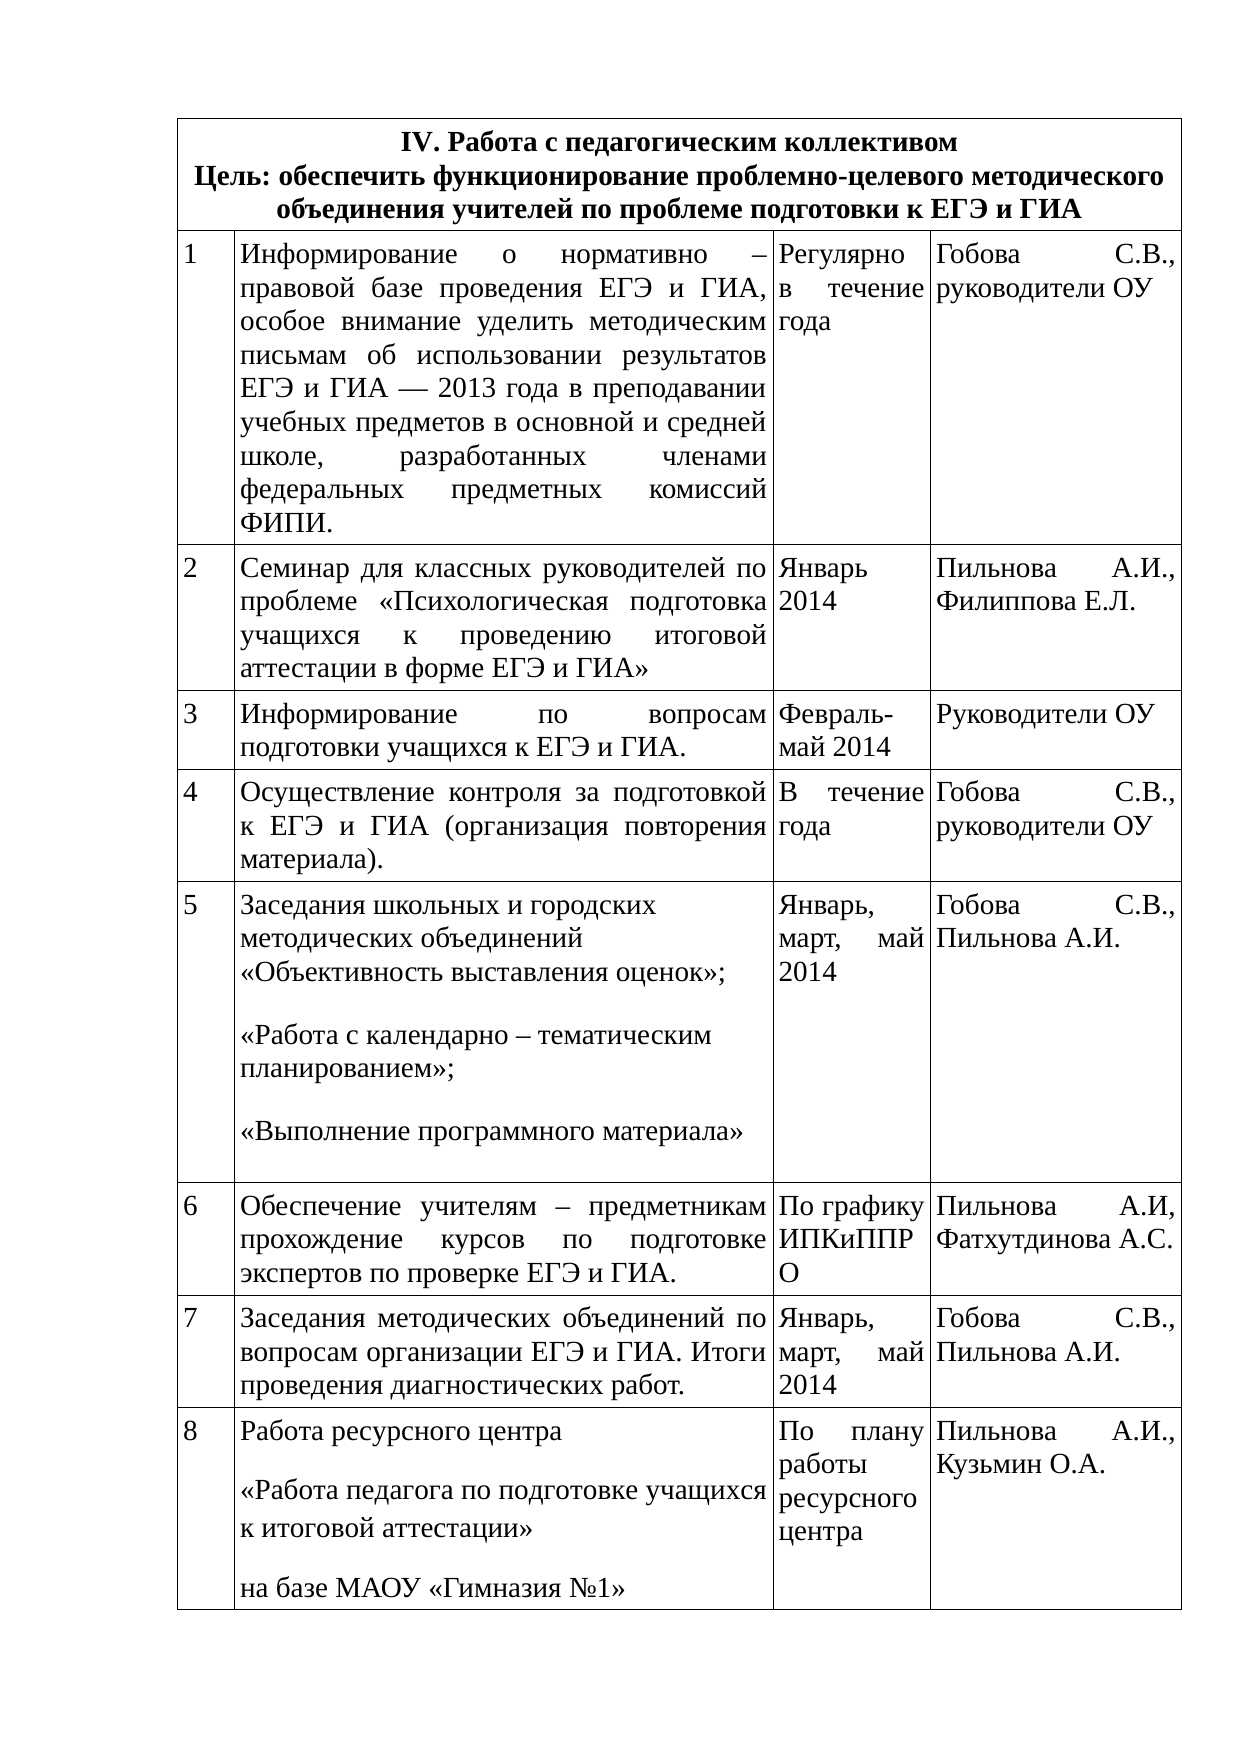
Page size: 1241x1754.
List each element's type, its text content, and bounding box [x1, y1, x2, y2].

table_cell 5 [178, 882, 234, 1182]
table_cell Заседания школьных и городских методических объединений «Объективность выставления оценок»; «Работа с календарно – тематическим планированием»; «Выполнение программного материала» [235, 882, 773, 1182]
table_cell 7 [178, 1296, 234, 1407]
table_cell По графику ИПКиППРО [774, 1183, 930, 1294]
table_cell Гобова С.В., руководители ОУ [931, 770, 1181, 881]
table_cell Январь 2014 [774, 545, 930, 690]
table_cell 3 [178, 691, 234, 768]
table_cell Январь, март, май 2014 [774, 882, 930, 1182]
table_cell 2 [178, 545, 234, 690]
table_cell Обеспечение учителям – предметникам прохождение курсов по подготовке экспертов по проверке ЕГЭ и ГИА. [235, 1183, 773, 1294]
table_cell Гобова С.В., Пильнова А.И. [931, 1296, 1181, 1407]
table_cell 4 [178, 770, 234, 881]
table_cell Регулярно в течение года [774, 231, 930, 544]
table_cell Заседания методических объединений по вопросам организации ЕГЭ и ГИА. Итоги проведения диагностических работ. [235, 1296, 773, 1407]
table_cell IV. Работа с педагогическим коллективом Цель: обеспечить функционирование проблемно-целевого методического объединения учителей по проблеме подготовки к ЕГЭ и ГИА [178, 119, 1181, 230]
table_cell Информирование о нормативно – правовой базе проведения ЕГЭ и ГИА, особое внимание уделить методическим письмам об использовании результатов ЕГЭ и ГИА — 2013 года в преподавании учебных предметов в основной и средней школе, разработанных членами федеральных предметных комиссий ФИПИ. [235, 231, 773, 544]
table_cell В течение года [774, 770, 930, 881]
table_cell Пильнова А.И., Филиппова Е.Л. [931, 545, 1181, 690]
table_cell 1 [178, 231, 234, 544]
table_cell Гобова С.В., Пильнова А.И. [931, 882, 1181, 1182]
table_cell По плану работы ресурсного центра [774, 1408, 930, 1609]
table_cell Осуществление контроля за подготовкой к ЕГЭ и ГИА (организация повторения материала). [235, 770, 773, 881]
table_cell Гобова С.В., руководители ОУ [931, 231, 1181, 544]
table_cell Пильнова А.И., Кузьмин О.А. [931, 1408, 1181, 1609]
table_cell 8 [178, 1408, 234, 1609]
table_cell Работа ресурсного центра «Работа педагога по подготовке учащихся к итоговой аттестации» на базе МАОУ «Гимназия №1» [235, 1408, 773, 1609]
table_cell Февраль-май 2014 [774, 691, 930, 768]
table_cell Январь, март, май 2014 [774, 1296, 930, 1407]
table_cell Пильнова А.И, Фатхутдинова А.С. [931, 1183, 1181, 1294]
table_cell Руководители ОУ [931, 691, 1181, 768]
table_cell 6 [178, 1183, 234, 1294]
table_cell Информирование по вопросам подготовки учащихся к ЕГЭ и ГИА. [235, 691, 773, 768]
table_cell Семинар для классных руководителей по проблеме «Психологическая подготовка учащихся к проведению итоговой аттестации в форме ЕГЭ и ГИА» [235, 545, 773, 690]
